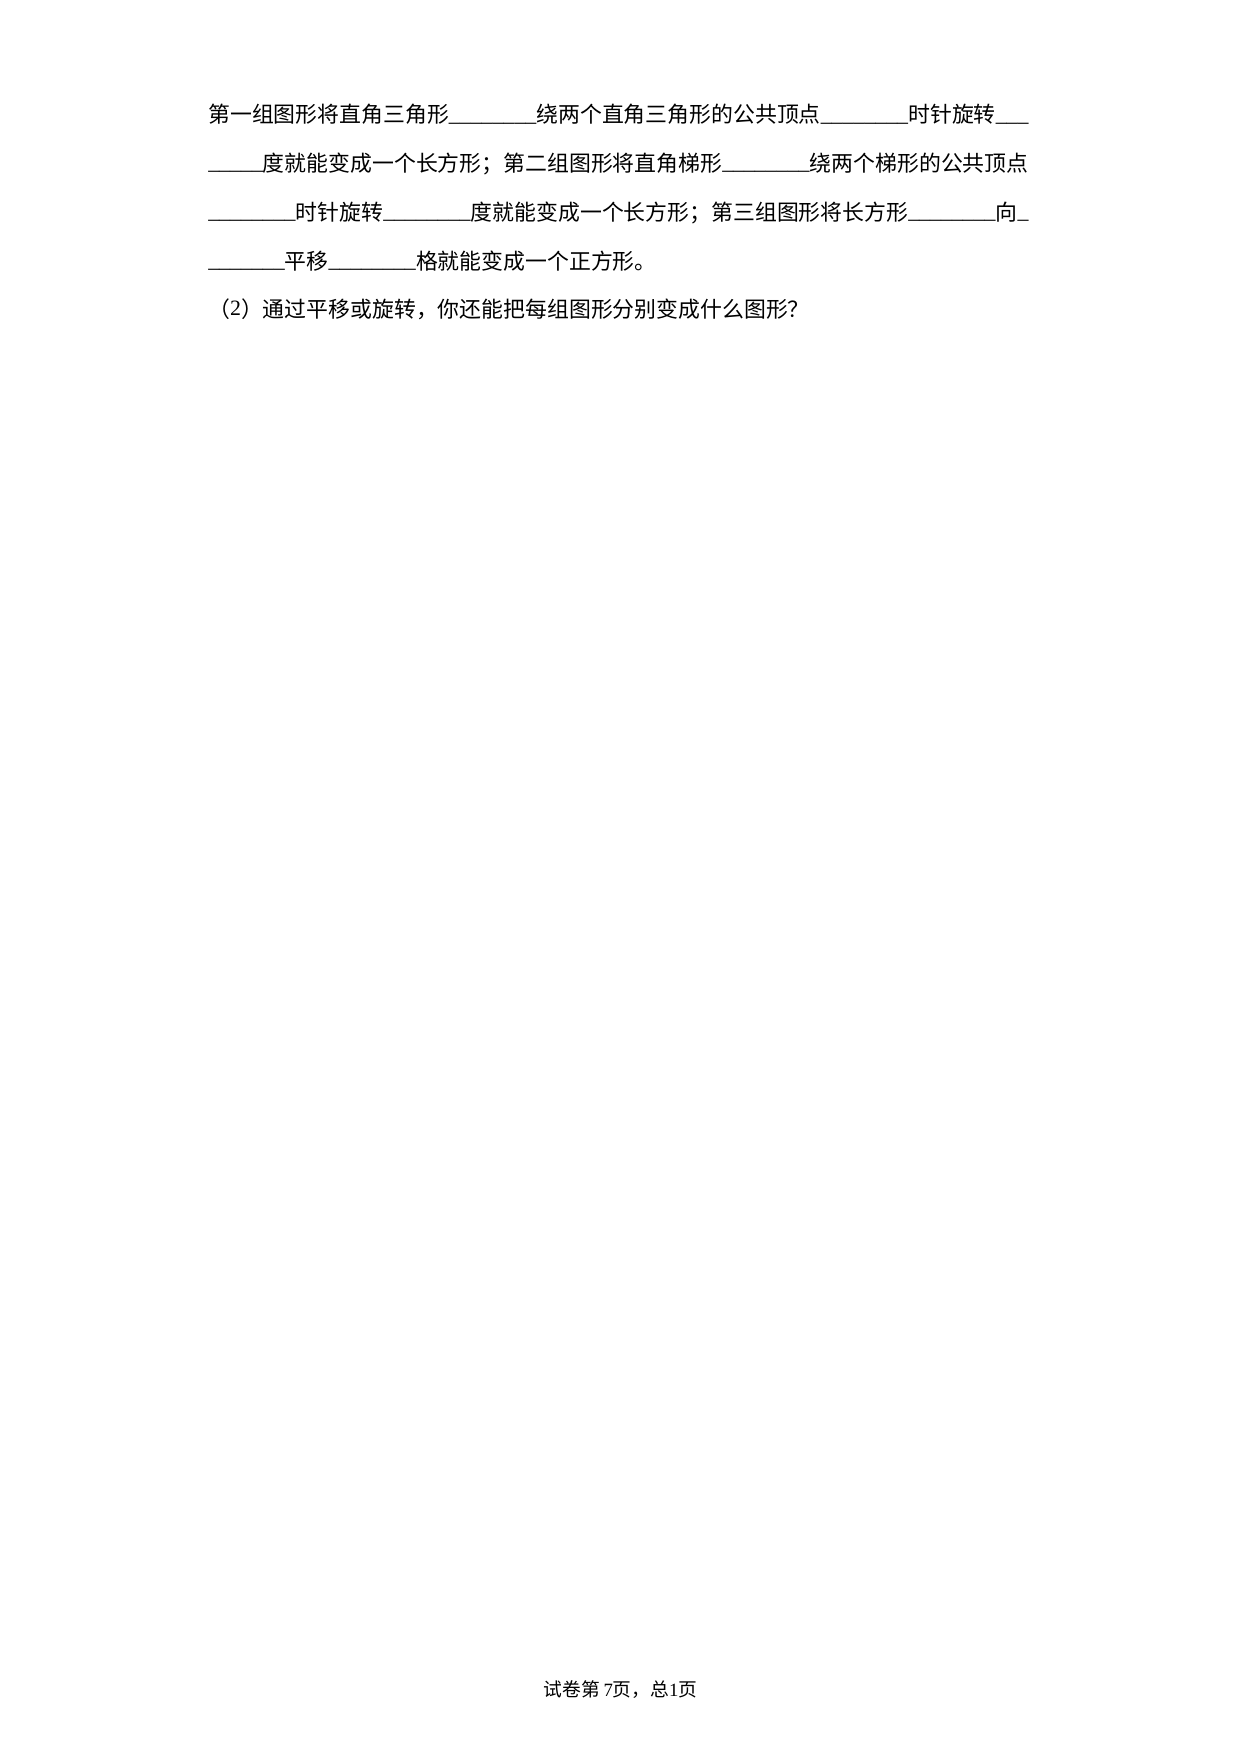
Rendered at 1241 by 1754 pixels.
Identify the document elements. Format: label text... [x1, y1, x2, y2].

text （2）通过平移或旋转，你还能把每组图形分别变成什么图形？ [208, 292, 1032, 324]
text 第一组图形将直角三角形________绕两个直角三角形的公共顶点________时针旋转________度就能变成一个长方形；第二组图形将直角梯形________绕两个梯形的公共顶点________时针旋转________度就能变成一个长方形；第三组图形将长方形________向________平移________格就能变成一个正方形。 [208, 97, 1032, 276]
